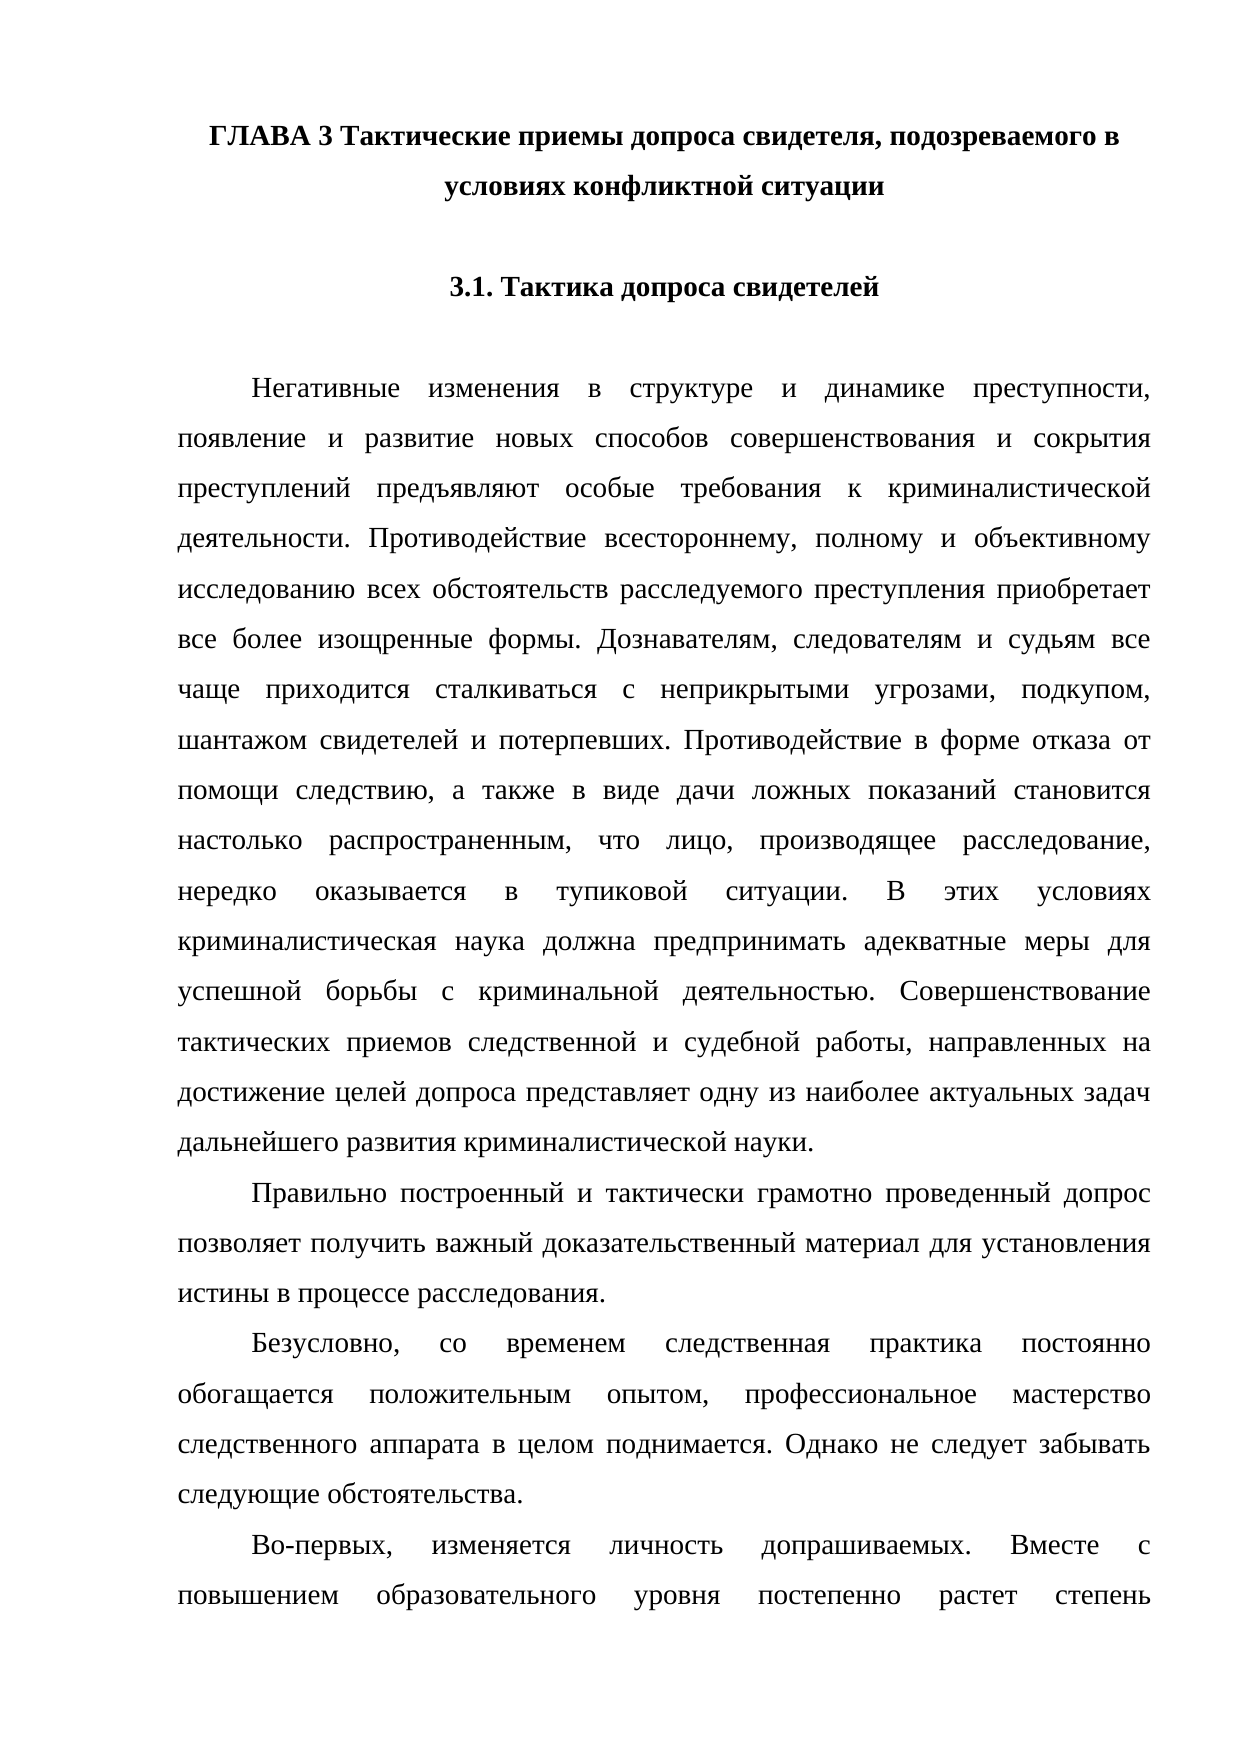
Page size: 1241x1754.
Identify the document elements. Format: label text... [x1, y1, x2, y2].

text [177, 1527, 1152, 1611]
text Безусловно, со временем следственная практика постоянно обогащается положительным опытом, профессиональное мастерство следственного аппарата в целом поднимается. Однако не следует забывать следующие обстоятельства. [177, 1326, 1152, 1510]
subtitle 3.1. Тактика допроса свидетелей [177, 269, 1152, 303]
subtitle ГЛАВА 3 Тактические приемы допроса свидетеля, подозреваемого в условиях конфликтной ситуации [177, 118, 1152, 202]
text Правильно построенный и тактически грамотно проведенный допрос позволяет получить важный доказательственный материал для установления истины в процессе расследования. [177, 1175, 1152, 1309]
text Негативные изменения в структуре и динамике преступности, появление и развитие новых способов совершенствования и сокрытия преступлений предъявляют особые требования к криминалистической деятельности. Противодействие всестороннему, полному и объективному исследованию всех обстоятельств расследуемого преступления приобретает все более изощренные формы. Дознавателям, следователям и судьям все чаще приходится сталкиваться с неприкрытыми угрозами, подкупом, шантажом свидетелей и потерпевших. Противодействие в форме отказа от помощи следствию, а также в виде дачи ложных показаний становится настолько распространенным, что лицо, производящее расследование, нередко оказывается в тупиковой ситуации. В этих условиях криминалистическая наука должна предпринимать адекватные меры для успешной борьбы с криминальной деятельностью. Совершенствование тактических приемов следственной и судебной работы, направленных на достижение целей допроса представляет одну из наиболее актуальных задач дальнейшего развития криминалистической науки. [177, 370, 1152, 1158]
